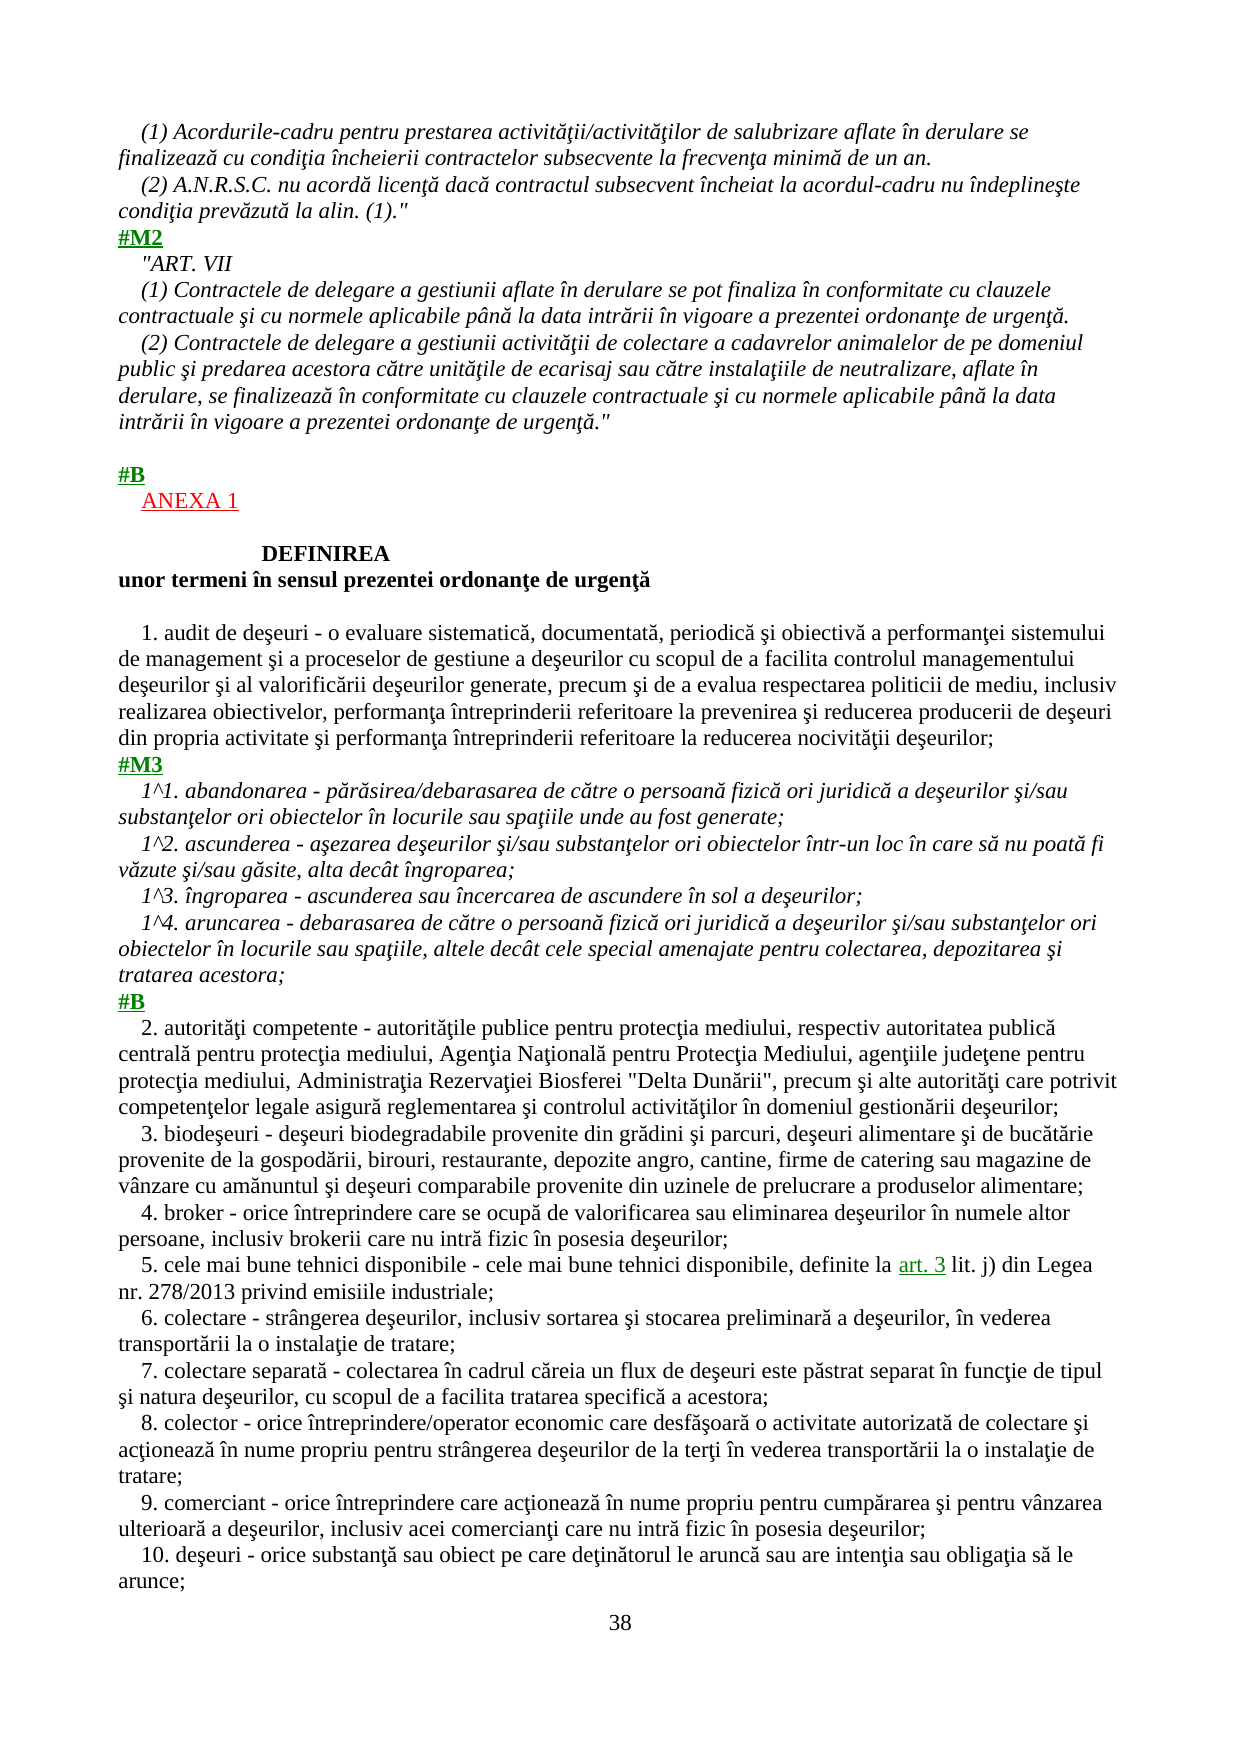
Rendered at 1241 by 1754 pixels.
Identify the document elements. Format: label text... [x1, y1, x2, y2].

text 1^2. ascunderea - aşezarea deşeurilor şi/sau substanţelor ori obiectelor într-un loc în care să nu poată fi văzute şi/sau găsite, alta decât îngroparea; [118, 830, 1122, 882]
text 1^1. abandonarea - părăsirea/debarasarea de către o persoană fizică ori juridică a deşeurilor şi/sau substanţelor ori obiectelor în locurile sau spaţiile unde au fost generate; [118, 777, 1122, 830]
text #M3 [118, 751, 1122, 777]
text 4. broker - orice întreprindere care se ocupă de valorificarea sau eliminarea deşeurilor în numele altor persoane, inclusiv brokerii care nu intră fizic în posesia deşeurilor; [118, 1199, 1122, 1251]
text (2) A.N.R.S.C. nu acordă licenţă dacă contractul subsecvent încheiat la acordul-cadru nu îndeplineşte condiţia prevăzută la alin. (1)." [118, 171, 1122, 223]
text (1) Contractele de delegare a gestiunii aflate în derulare se pot finaliza în conformitate cu clauzele contractuale şi cu normele aplicabile până la data intrării în vigoare a prezentei ordonanţe de urgenţă. [118, 276, 1122, 329]
text ANEXA 1 [118, 487, 1122, 513]
text 2. autorităţi competente - autorităţile publice pentru protecţia mediului, respectiv autoritatea publică centrală pentru protecţia mediului, Agenţia Naţională pentru Protecţia Mediului, agenţiile judeţene pentru protecţia mediului, Administraţia Rezervaţiei Biosferei "Delta Dunării", precum şi alte autorităţi care potrivit competenţelor legale asigură reglementarea şi controlul activităţilor în domeniul gestionării deşeurilor; [118, 1014, 1122, 1119]
text (1) Acordurile-cadru pentru prestarea activităţii/activităţilor de salubrizare aflate în derulare se finalizează cu condiţia încheierii contractelor subsecvente la frecvenţa minimă de un an. [118, 118, 1122, 171]
text 5. cele mai bune tehnici disponibile - cele mai bune tehnici disponibile, definite la art. 3 lit. j) din Legea nr. 278/2013 privind emisiile industriale; [118, 1251, 1122, 1304]
text #B [118, 461, 1122, 487]
text "ART. VII [118, 250, 1122, 276]
text 3. biodeşeuri - deşeuri biodegradabile provenite din grădini şi parcuri, deşeuri alimentare şi de bucătărie provenite de la gospodării, birouri, restaurante, depozite angro, cantine, firme de catering sau magazine de vânzare cu amănuntul şi deşeuri comparabile provenite din uzinele de prelucrare a produselor alimentare; [118, 1119, 1122, 1199]
text 6. colectare - strângerea deşeurilor, inclusiv sortarea şi stocarea preliminară a deşeurilor, în vederea transportării la o instalaţie de tratare; [118, 1304, 1122, 1357]
text 9. comerciant - orice întreprindere care acţionează în nume propriu pentru cumpărarea şi pentru vânzarea ulterioară a deşeurilor, inclusiv acei comercianţi care nu intră fizic în posesia deşeurilor; [118, 1488, 1122, 1541]
text 10. deşeuri - orice substanţă sau obiect pe care deţinătorul le aruncă sau are intenţia sau obligaţia să le arunce; [118, 1541, 1122, 1594]
text (2) Contractele de delegare a gestiunii activităţii de colectare a cadavrelor animalelor de pe domeniul public şi predarea acestora către unităţile de ecarisaj sau către instalaţiile de neutralizare, aflate în derulare, se finalizează în conformitate cu clauzele contractuale şi cu normele aplicabile până la data intrării în vigoare a prezentei ordonanţe de urgenţă." [118, 329, 1122, 434]
text 1^4. aruncarea - debarasarea de către o persoană fizică ori juridică a deşeurilor şi/sau substanţelor ori obiectelor în locurile sau spaţiile, altele decât cele special amenajate pentru colectarea, depozitarea şi tratarea acestora; [118, 909, 1122, 988]
text 1^3. îngroparea - ascunderea sau încercarea de ascundere în sol a deşeurilor; [118, 882, 1122, 909]
text 7. colectare separată - colectarea în cadrul căreia un flux de deşeuri este păstrat separat în funcţie de tipul şi natura deşeurilor, cu scopul de a facilita tratarea specifică a acestora; [118, 1357, 1122, 1409]
text unor termeni în sensul prezentei ordonanţe de urgenţă [118, 566, 1122, 592]
text #B [118, 988, 1122, 1014]
text 8. colector - orice întreprindere/operator economic care desfăşoară o activitate autorizată de colectare şi acţionează în nume propriu pentru strângerea deşeurilor de la terţi în vederea transportării la o instalaţie de tratare; [118, 1409, 1122, 1488]
text #M2 [118, 223, 1122, 250]
text 1. audit de deşeuri - o evaluare sistematică, documentată, periodică şi obiectivă a performanţei sistemului de management şi a proceselor de gestiune a deşeurilor cu scopul de a facilita controlul managementului deşeurilor şi al valorificării deşeurilor generate, precum şi de a evalua respectarea politicii de mediu, inclusiv realizarea obiectivelor, performanţa întreprinderii referitoare la prevenirea şi reducerea producerii de deşeuri din propria activitate şi performanţa întreprinderii referitoare la reducerea nocivităţii deşeurilor; [118, 619, 1122, 751]
text DEFINIREA [118, 540, 1122, 566]
